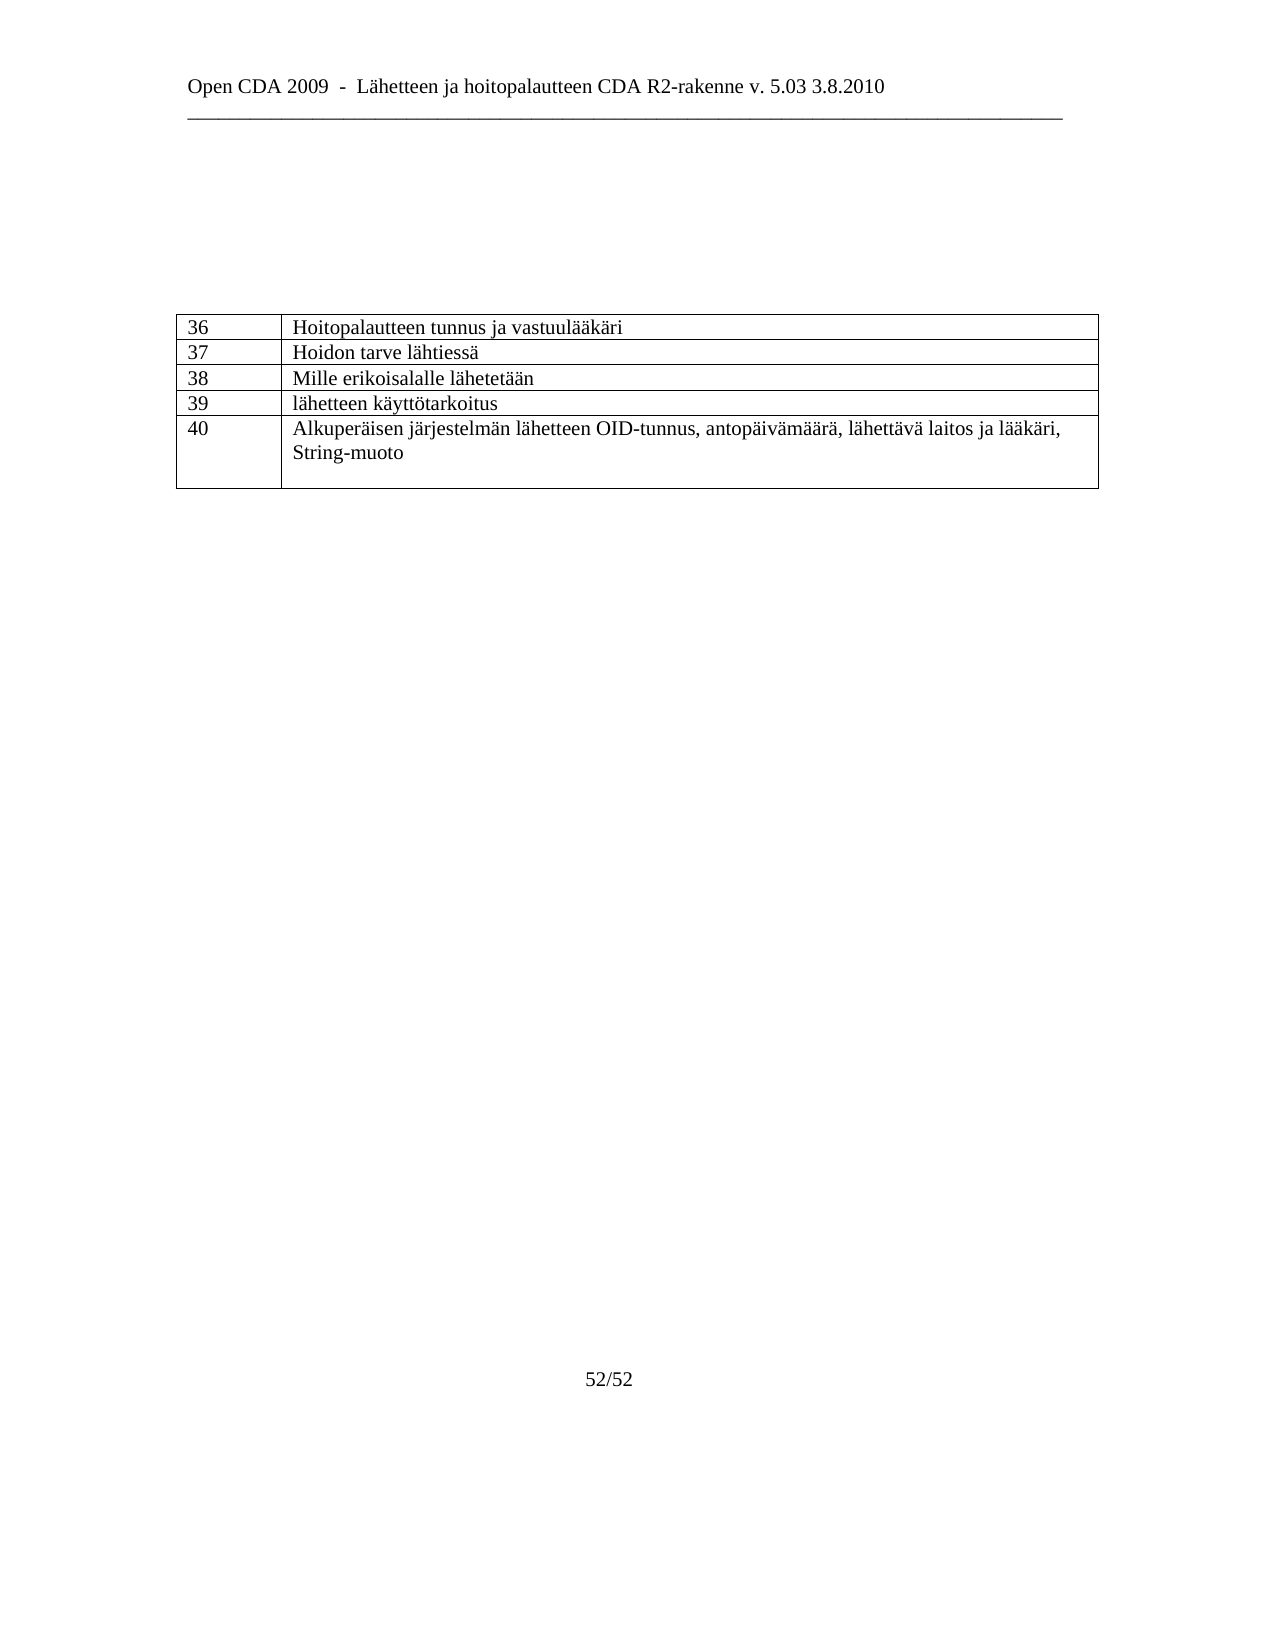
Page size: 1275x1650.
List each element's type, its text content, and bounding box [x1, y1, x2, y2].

table_cell Alkuperäisen järjestelmän lähetteen OID-tunnus, antopäivämäärä, lähettävä laitos ja lääkäri, String-muoto [282, 416, 1098, 488]
table_cell lähetteen käyttötarkoitus [282, 391, 1098, 414]
table_cell 38 [177, 365, 281, 389]
table_cell 39 [177, 391, 281, 414]
table_cell 36 [177, 315, 281, 339]
table_cell 40 [177, 416, 281, 488]
table_cell 37 [177, 340, 281, 364]
table_cell Mille erikoisalalle lähetetään [282, 365, 1098, 389]
table_cell Hoitopalautteen tunnus ja vastuulääkäri [282, 315, 1098, 339]
table_cell Hoidon tarve lähtiessä [282, 340, 1098, 364]
